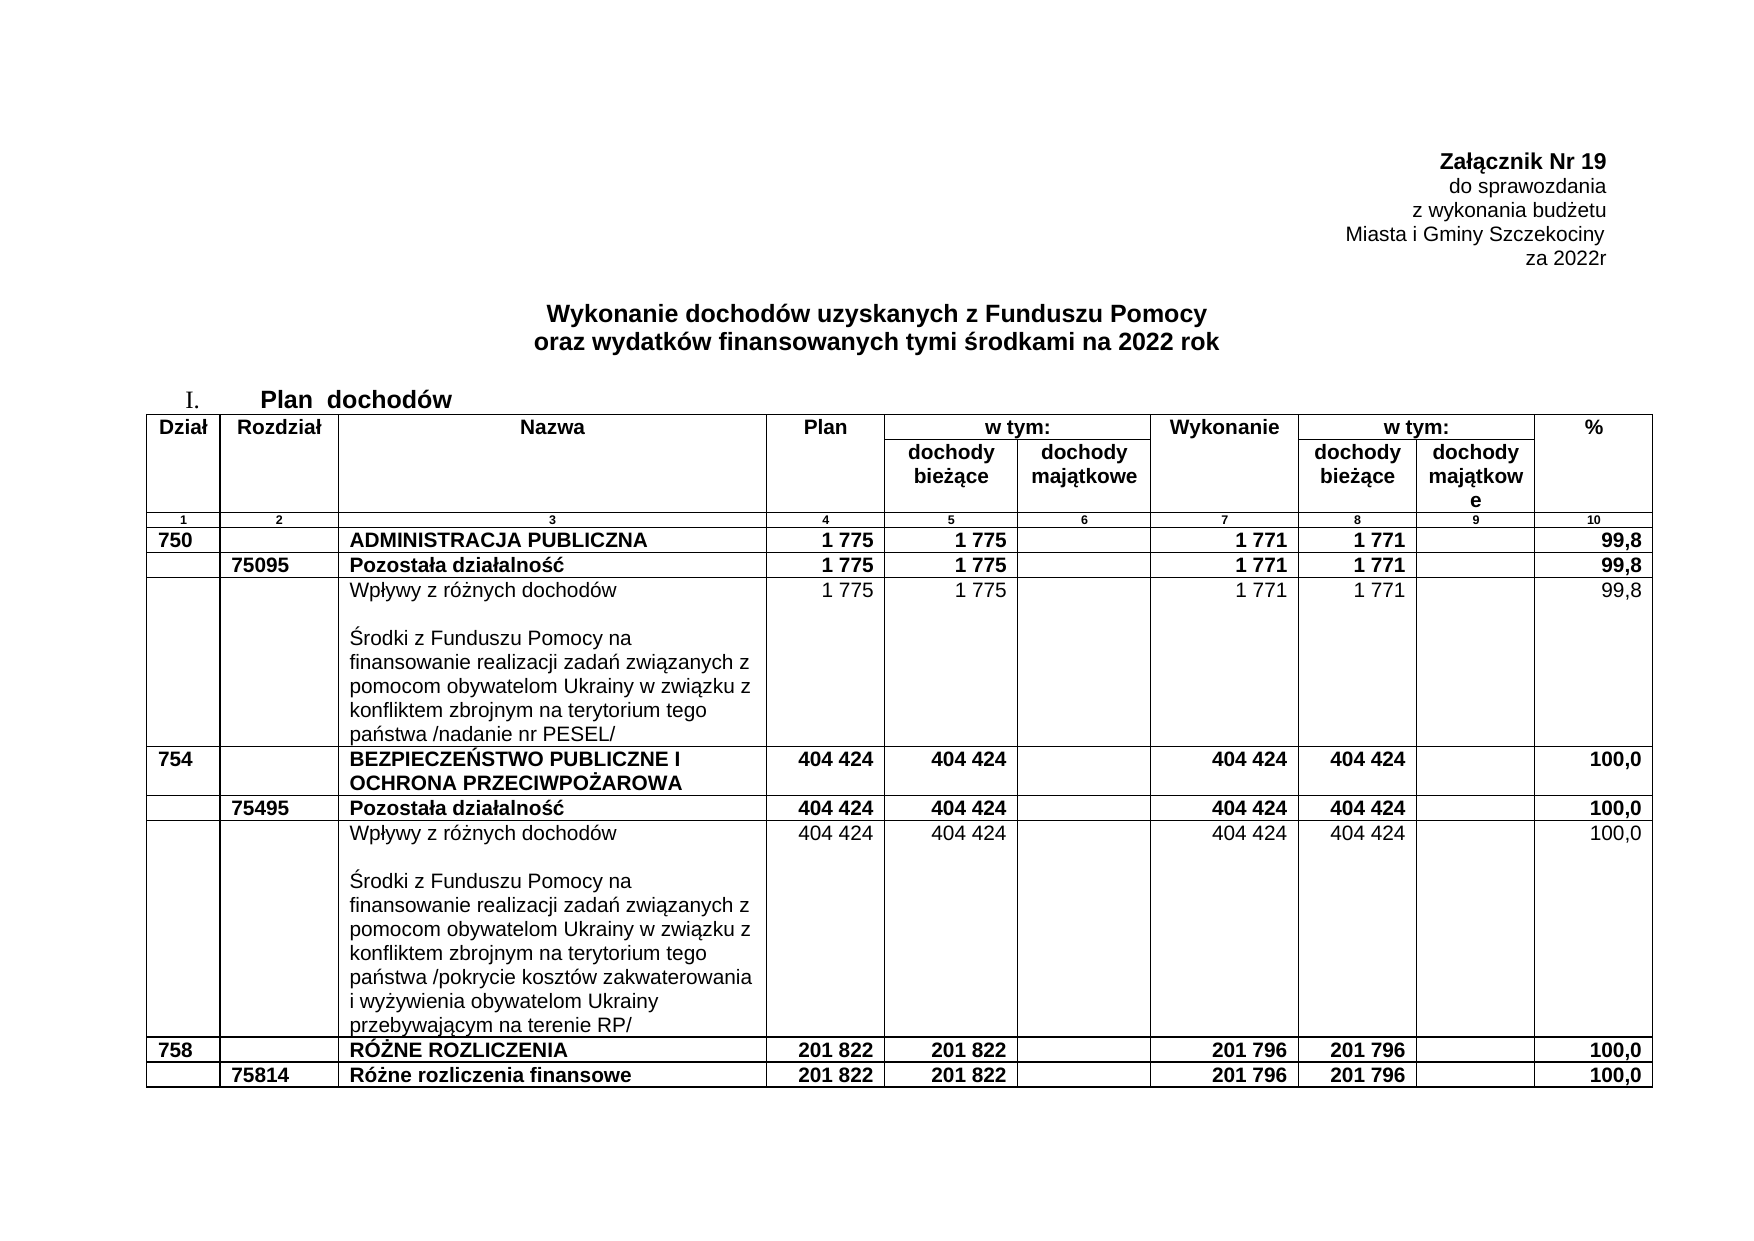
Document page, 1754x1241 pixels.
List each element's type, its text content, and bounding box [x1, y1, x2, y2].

table_header Wykonanie [1151, 415, 1298, 512]
table_cell ADMINISTRACJA PUBLICZNA [339, 528, 766, 552]
table_header Nazwa [339, 415, 766, 512]
table_cell 201 796 [1299, 1063, 1416, 1086]
table_cell 1 771 [1299, 578, 1416, 746]
text Załącznik Nr 19 [148, 148, 1606, 174]
table_cell [1018, 821, 1150, 1036]
table_cell dochody bieżące [885, 440, 1017, 512]
table_cell 201 822 [767, 1038, 884, 1061]
table_cell 404 424 [885, 747, 1017, 795]
text Wykonanie dochodów uzyskanych z Funduszu Pomocy [148, 298, 1606, 327]
table_cell 5 [885, 513, 1017, 527]
table_cell 404 424 [1151, 747, 1298, 795]
table_cell 1 771 [1299, 553, 1416, 577]
text z wykonania budżetu [148, 198, 1606, 222]
list Plan dochodów [185, 385, 1606, 414]
table_cell 404 424 [767, 747, 884, 795]
table_cell [147, 821, 219, 1036]
table_cell 75495 [221, 796, 338, 820]
table_cell 75814 [221, 1063, 338, 1086]
table_cell 4 [767, 513, 884, 527]
text oraz wydatków finansowanych tymi środkami na 2022 rok [148, 327, 1606, 356]
table_cell 201 822 [885, 1063, 1017, 1086]
table_cell 3 [339, 513, 766, 527]
table_cell 201 822 [767, 1063, 884, 1086]
table_cell [147, 553, 219, 577]
table_cell [1417, 1038, 1534, 1061]
table_cell dochody majątkowe [1417, 440, 1534, 512]
table_cell 404 424 [767, 821, 884, 1036]
table_cell [1417, 578, 1534, 746]
table_cell [1018, 1038, 1150, 1061]
table_header Dział [147, 415, 219, 512]
table_cell [1018, 796, 1150, 820]
table_cell [1018, 528, 1150, 552]
table_cell 201 796 [1151, 1063, 1298, 1086]
table_cell [221, 747, 338, 795]
table_cell 404 424 [1299, 796, 1416, 820]
table_cell [147, 1063, 219, 1086]
table_cell 99,8 [1535, 528, 1652, 552]
table_header Rozdział [221, 415, 338, 512]
table_cell 404 424 [885, 796, 1017, 820]
table_cell 100,0 [1535, 747, 1652, 795]
table_cell 404 424 [1151, 796, 1298, 820]
table_cell [1018, 553, 1150, 577]
text Miasta i Gminy Szczekociny [148, 222, 1606, 246]
table_cell [1417, 528, 1534, 552]
table_cell [1417, 821, 1534, 1036]
table_cell 754 [147, 747, 219, 795]
table_cell [221, 821, 338, 1036]
table_cell 9 [1417, 513, 1534, 527]
table_cell 1 771 [1151, 553, 1298, 577]
table_cell 1 775 [767, 528, 884, 552]
table_cell Wpływy z różnych dochodów Środki z Funduszu Pomocy na finansowanie realizacji zadań związanych z pomocom obywatelom Ukrainy w związku z konfliktem zbrojnym na terytorium tego państwa /nadanie nr PESEL/ [339, 578, 766, 746]
table_cell [147, 796, 219, 820]
table_cell 75095 [221, 553, 338, 577]
table_cell 201 796 [1299, 1038, 1416, 1061]
table_cell RÓŻNE ROZLICZENIA [339, 1038, 766, 1061]
table_cell 8 [1299, 513, 1416, 527]
table_cell 2 [221, 513, 338, 527]
table_cell 100,0 [1535, 1063, 1652, 1086]
table_cell 1 775 [767, 553, 884, 577]
table_cell 1 771 [1299, 528, 1416, 552]
table_cell 201 796 [1151, 1038, 1298, 1061]
table_cell dochody majątkowe [1018, 440, 1150, 512]
table_cell BEZPIECZEŃSTWO PUBLICZNE I OCHRONA PRZECIWPOŻAROWA [339, 747, 766, 795]
table_header Plan [767, 415, 884, 512]
table_cell [221, 578, 338, 746]
table_cell 1 [147, 513, 219, 527]
text do sprawozdania [148, 174, 1606, 198]
table_cell 99,8 [1535, 578, 1652, 746]
table_cell 1 771 [1151, 528, 1298, 552]
table_cell [1417, 796, 1534, 820]
table_header w tym: [1299, 415, 1534, 439]
table_cell Wpływy z różnych dochodów Środki z Funduszu Pomocy na finansowanie realizacji zadań związanych z pomocom obywatelom Ukrainy w związku z konfliktem zbrojnym na terytorium tego państwa /pokrycie kosztów zakwaterowania i wyżywienia obywatelom Ukrainy przebywającym na terenie RP/ [339, 821, 766, 1036]
table_cell 750 [147, 528, 219, 552]
table_cell 100,0 [1535, 796, 1652, 820]
table_cell 7 [1151, 513, 1298, 527]
text za 2022r [148, 246, 1606, 270]
table_cell 404 424 [1299, 821, 1416, 1036]
table_cell [1018, 747, 1150, 795]
table_cell 404 424 [885, 821, 1017, 1036]
table_cell Pozostała działalność [339, 553, 766, 577]
table_header % [1535, 415, 1652, 512]
table_header w tym: [885, 415, 1150, 439]
table_cell 404 424 [1151, 821, 1298, 1036]
table_cell [221, 1038, 338, 1061]
table_cell dochody bieżące [1299, 440, 1416, 512]
table_cell 100,0 [1535, 821, 1652, 1036]
table_cell [221, 528, 338, 552]
table_cell 1 775 [885, 553, 1017, 577]
table_cell 1 771 [1151, 578, 1298, 746]
table_cell [147, 578, 219, 746]
table_cell 99,8 [1535, 553, 1652, 577]
table_cell 1 775 [885, 528, 1017, 552]
table_cell 1 775 [885, 578, 1017, 746]
table_cell Różne rozliczenia finansowe [339, 1063, 766, 1086]
table_cell 100,0 [1535, 1038, 1652, 1061]
table_cell [1417, 747, 1534, 795]
table_cell [1018, 1063, 1150, 1086]
table_cell 1 775 [767, 578, 884, 746]
table_cell 758 [147, 1038, 219, 1061]
table_cell 10 [1535, 513, 1652, 527]
table_cell Pozostała działalność [339, 796, 766, 820]
table_cell [1417, 1063, 1534, 1086]
table_cell 404 424 [767, 796, 884, 820]
table_cell [1417, 553, 1534, 577]
table_cell [1018, 578, 1150, 746]
table_cell 404 424 [1299, 747, 1416, 795]
table_cell 201 822 [885, 1038, 1017, 1061]
table_cell 6 [1018, 513, 1150, 527]
